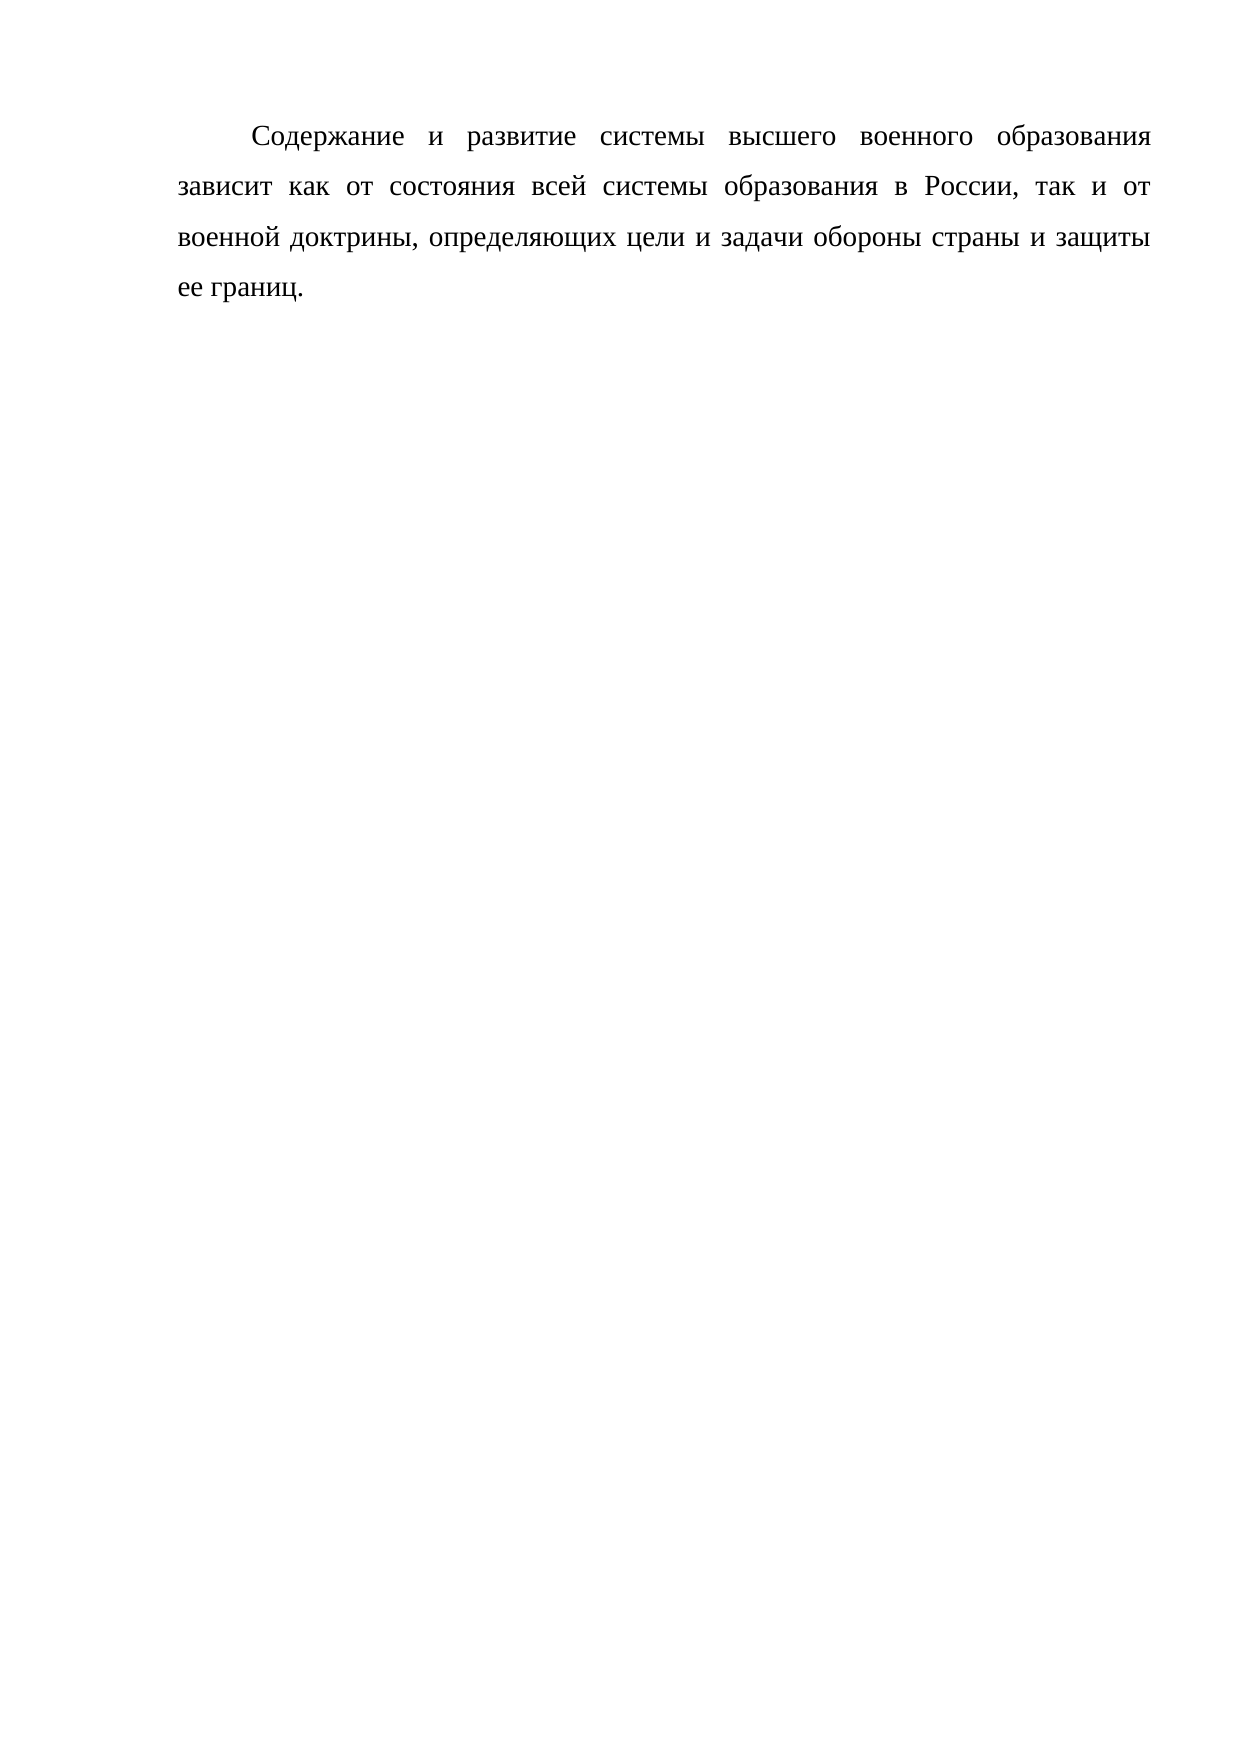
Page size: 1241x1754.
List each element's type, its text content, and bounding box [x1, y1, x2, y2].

text Содержание и развитие системы высшего военного образования зависит как от состояния всей системы образования в России, так и от военной доктрины, определяющих цели и задачи обороны страны и защиты ее границ. [177, 118, 1152, 303]
